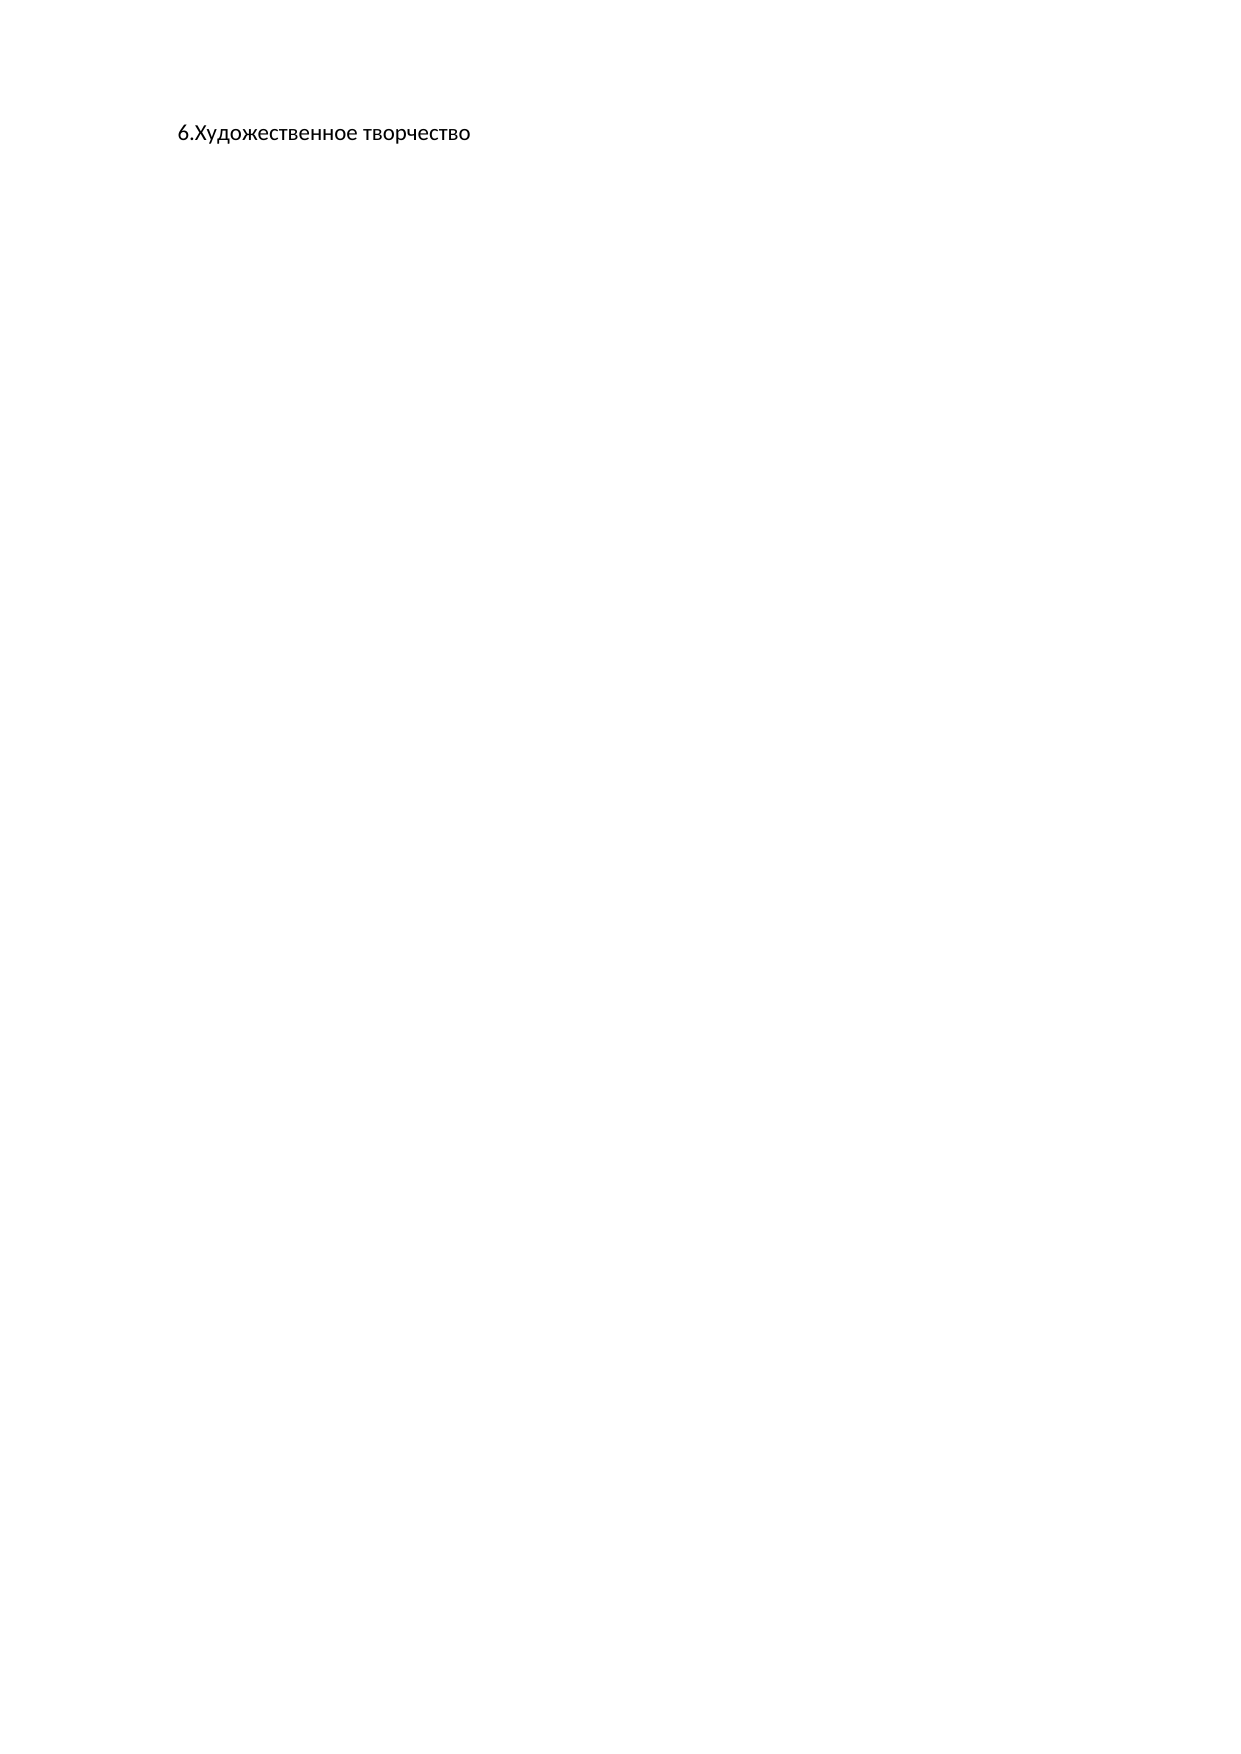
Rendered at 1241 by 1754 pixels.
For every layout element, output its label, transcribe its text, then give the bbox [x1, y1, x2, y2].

text 6.Художественное творчество [177, 118, 1152, 146]
